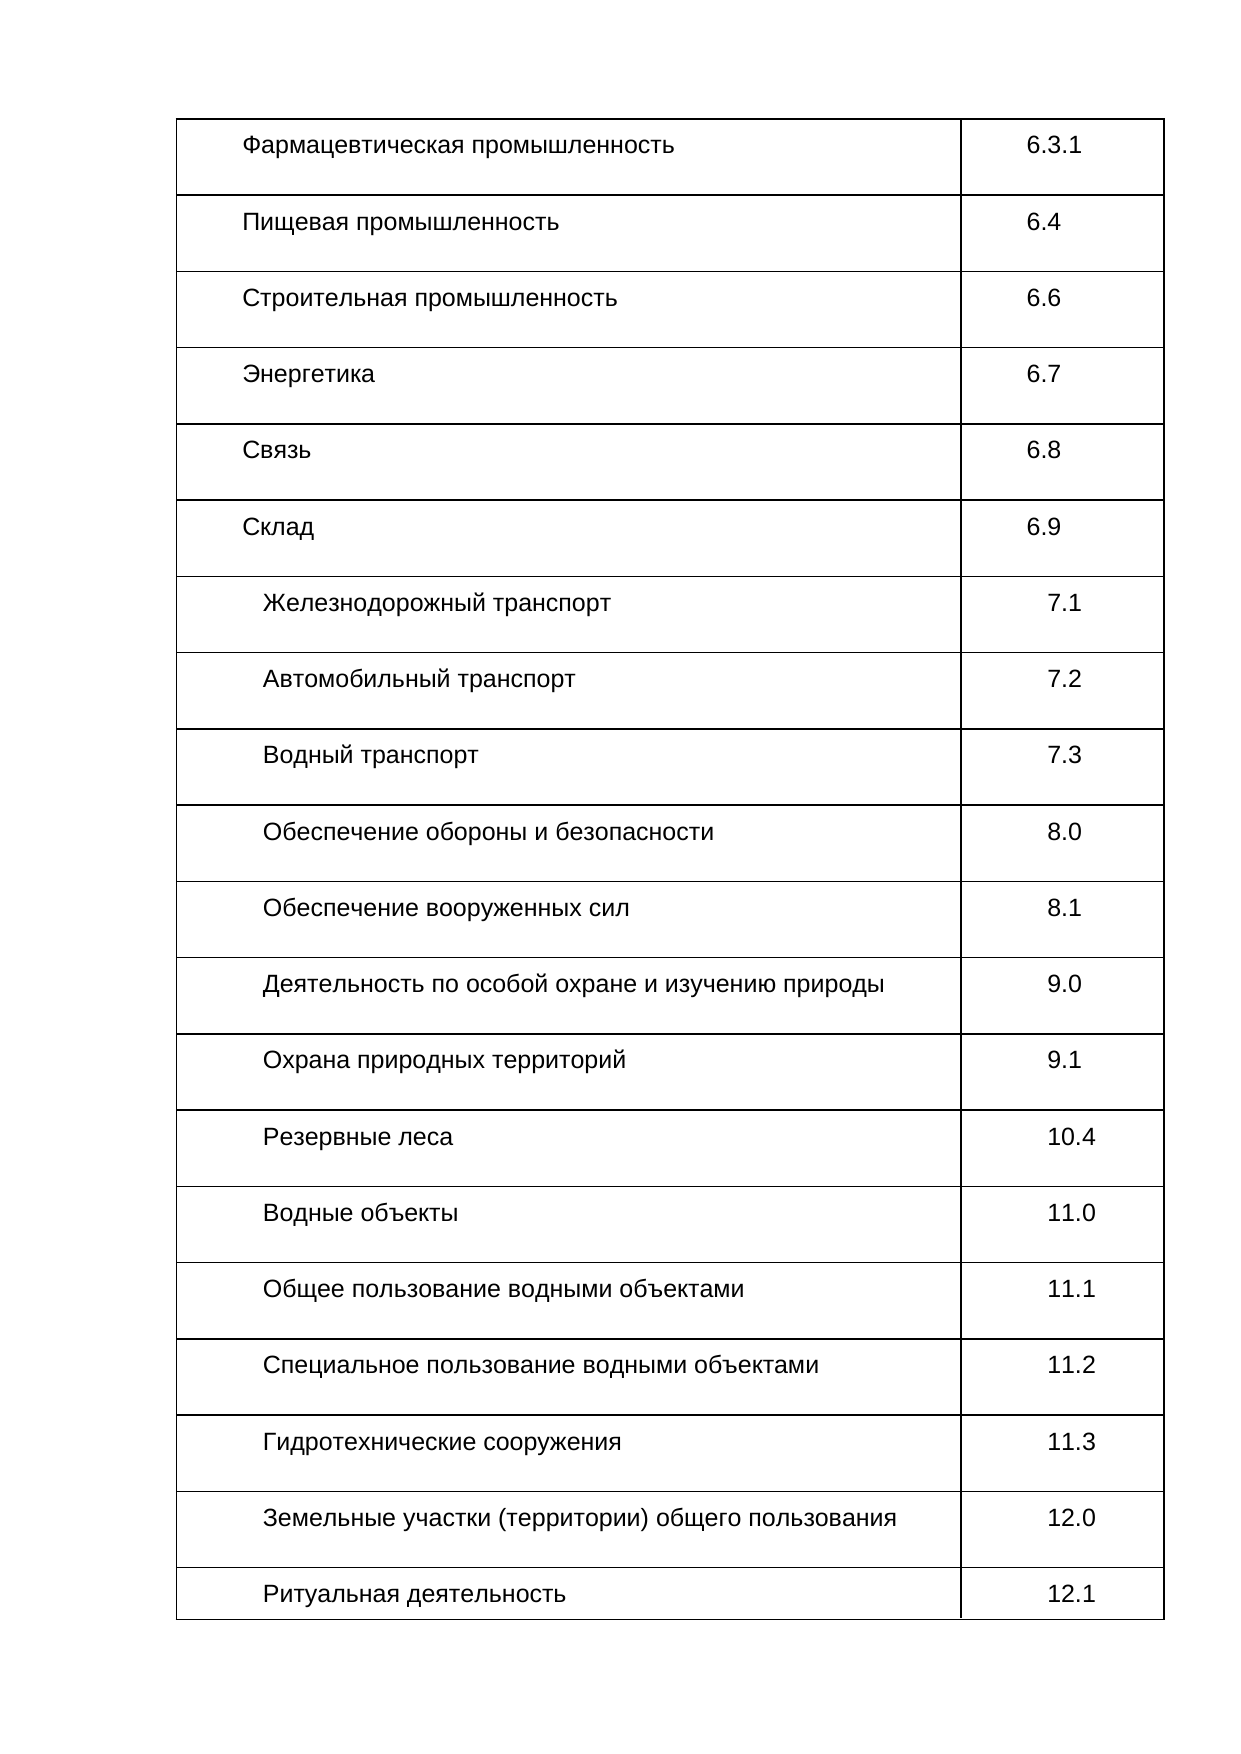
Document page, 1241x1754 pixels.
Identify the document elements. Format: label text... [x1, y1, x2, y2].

table_cell Резервные леса [177, 1111, 960, 1186]
table_cell 6.6 [962, 272, 1163, 347]
table_cell Энергетика [177, 348, 960, 423]
table_cell Общее пользование водными объектами [177, 1263, 960, 1338]
table_cell Связь [177, 425, 960, 499]
table_cell Обеспечение обороны и безопасности [177, 806, 960, 881]
table_cell 12.0 [962, 1492, 1163, 1567]
table_cell Обеспечение вооруженных сил [177, 882, 960, 957]
table_cell Склад [177, 501, 960, 576]
table_cell 12.1 [962, 1568, 1163, 1618]
table_cell 6.9 [962, 501, 1163, 576]
table_cell Водные объекты [177, 1187, 960, 1262]
table_cell 11.0 [962, 1187, 1163, 1262]
table_cell 6.3.1 [962, 120, 1163, 194]
table_cell Фармацевтическая промышленность [177, 120, 960, 194]
table_cell 6.4 [962, 196, 1163, 271]
table_cell 6.7 [962, 348, 1163, 423]
table_cell 11.3 [962, 1416, 1163, 1491]
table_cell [177, 1568, 960, 1618]
table_cell Земельные участки (территории) общего пользования [177, 1492, 960, 1567]
table_cell 11.1 [962, 1263, 1163, 1338]
table_cell Охрана природных территорий [177, 1035, 960, 1109]
table_cell 9.0 [962, 958, 1163, 1033]
table_cell 9.1 [962, 1035, 1163, 1109]
table_cell 11.2 [962, 1340, 1163, 1414]
table_cell 8.1 [962, 882, 1163, 957]
table_cell Водный транспорт [177, 730, 960, 804]
table_cell 7.1 [962, 577, 1163, 652]
table_cell 8.0 [962, 806, 1163, 881]
table_cell 7.3 [962, 730, 1163, 804]
table_cell 7.2 [962, 653, 1163, 728]
table_cell Железнодорожный транспорт [177, 577, 960, 652]
table_cell Деятельность по особой охране и изучению природы [177, 958, 960, 1033]
table_cell Автомобильный транспорт [177, 653, 960, 728]
table_cell Пищевая промышленность [177, 196, 960, 271]
table_cell Специальное пользование водными объектами [177, 1340, 960, 1414]
table_cell Гидротехнические сооружения [177, 1416, 960, 1491]
table_cell Строительная промышленность [177, 272, 960, 347]
table_cell 6.8 [962, 425, 1163, 499]
table_cell 10.4 [962, 1111, 1163, 1186]
